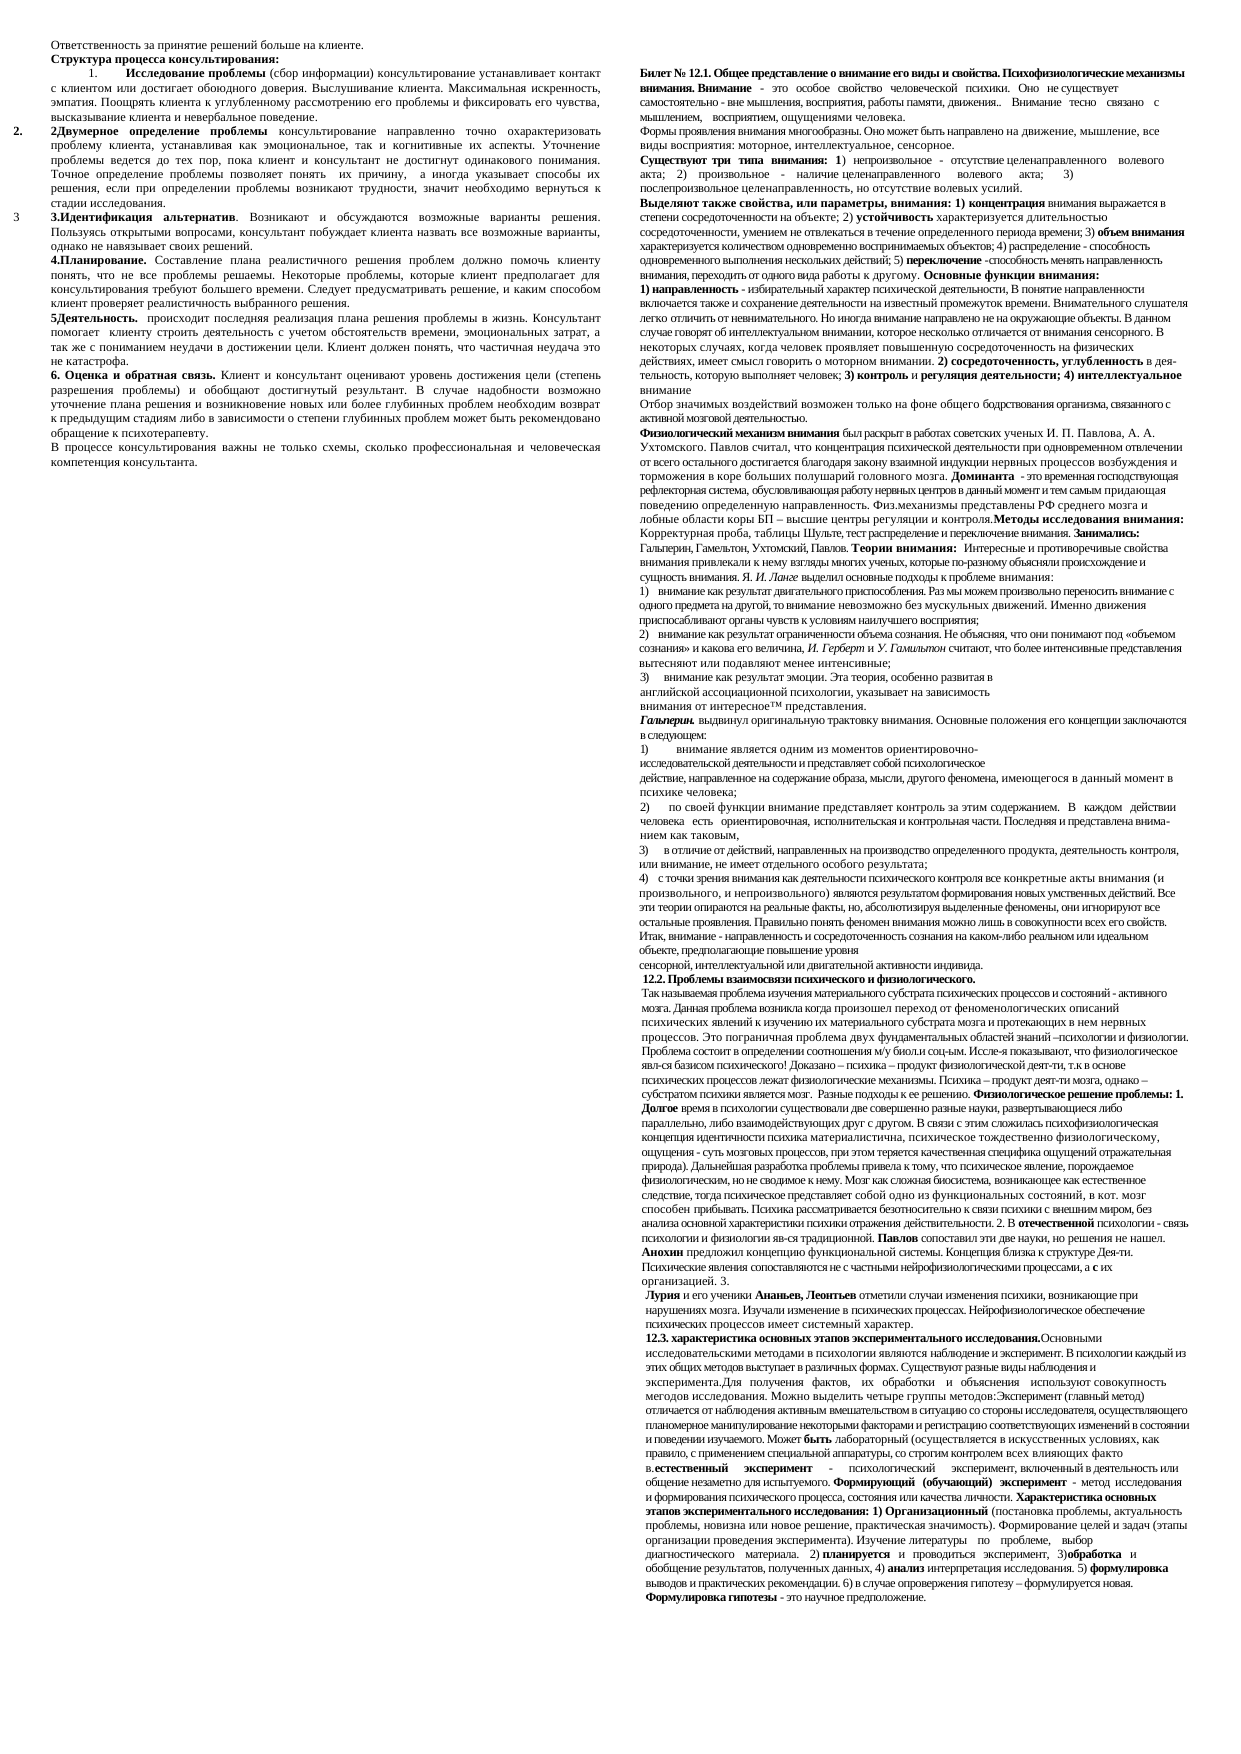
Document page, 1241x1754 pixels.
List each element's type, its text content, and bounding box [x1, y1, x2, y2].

text 3) в отличие от действий, направленных на производство определенного продукта, деятельность контроля, или внимание, не имеет отдельного особого результата; [639, 842, 1184, 871]
text Выделяют также свойства, или параметры, внимания: 1) концентрация внимания выражается в степени сосредоточенности на объекте; 2) устойчивость характеризуется длительностью сосредоточенности, умением не отвлекаться в течение определенного периода времени; 3) объем внимания характеризуется количеством одновременно воспринимаемых объектов; 4) распределение - способность одновременного выполнения нескольких действий; 5) переключение -способность менять направленность внимания, переходить от одного вида работы к другому. Основные функции внимания: [639, 196, 1189, 282]
text 3) внимание как результат эмоции. Эта теория, особенно развитая в английской ассоциационной психологии, указывает на зависимость внимания от интересное™ представления. [640, 670, 1189, 713]
text 4.Планирование. Составление плана реалистичного решения проблем должно помочь клиенту понять, что не все проблемы решаемы. Некоторые проблемы, которые клиент предполагает для консультирования требуют большего времени. Следует предусматривать решение, и каким способом клиент проверяет реалистичность выбранного решения. [51, 253, 601, 311]
text 1) направленность - избирательный характер психической деятельности, В понятие направленности включается также и сохранение деятельности на известный промежуток времени. Внимательного слушателя легко отличить от невнимательного. Но иногда внимание направлено не на окружающие объекты. В данном случае говорят об интеллектуальном внимании, которое несколько отличается от внимания сенсорного. В некоторых случаях, когда человек проявляет повышенную сосредоточенность на физических действиях, имеет смысл говорить о моторном внимании. 2) сосредоточенность, углубленность в деятельность, которую выполняет человек; 3) контроль и регуляция деятельности; 4) интеллектуальное внимание [639, 282, 1189, 397]
text 6. Оценка и обратная связь. Клиент и консультант оценивают уровень достижения цели (степень разрешения проблемы) и обобщают достигнутый результант. В случае надобности возможно уточнение плана решения и возникновение новых или более глубинных проблем необходим возврат к предыдущим стадиям либо в зависимости о степени глубинных проблем может быть рекомендовано обращение к психотерапевту. [51, 368, 601, 440]
text В процессе консультирования важны не только схемы, сколько профессиональная и человеческая компетенция консультанта. [51, 440, 601, 469]
text Проблема состоит в определении соотношения м/у биол.и соц-ым. Иссле-я показывают, что физиологическое явл-ся базисом психического! Доказано – психика – продукт физиологической деят-ти, т.к в основе психических процессов лежат физиологические механизмы. Психика – продукт деят-ти мозга, однако – субстратом психики является мозг. Разные подходы к ее решению. Физиологическое решение проблемы: 1. Долгое время в психологии существовали две совершенно разные науки, развертывающиеся либо параллельно, либо взаимодействующих друг с другом. В связи с этим сложилась психофизиологическая концепция идентичности психика материалистична, психическое тождественно физиологическому, ощущения - суть мозговых процессов, при этом теряется качественная специфика ощущений отражательная природа). Дальнейшая разработка проблемы привела к тому, что психическое явление, порождаемое физиологическим, но не сводимое к нему. Мозг как сложная биосистема, возникающее как естественное следствие, тогда психическое представляет собой одно из функциональных состояний, в кот. мозг способен прибывать. Психика рассматривается безотносительно к связи психики с внешним миром, без анализа основной характеристики психики отражения действительности. 2. В отечественной психологии - связь психологии и физиологии яв-ся традиционной. Павлов сопоставил эти две науки, но решения не нашел. Анохин предложил концепцию функциональной системы. Концепция близка к структуре Дея-ти. Психические явления сопоставляются не с частными нейрофизиологическими процессами, а с их организацией. 3. [641, 1044, 1189, 1288]
text 5Деятельность. происходит последняя реализация плана решения проблемы в жизнь. Консультант помогает клиенту строить деятельность с учетом обстоятельств времени, эмоциональных затрат, а так же с пониманием неудачи в достижении цели. Клиент должен понять, что частичная неудача это не катастрофа. [51, 311, 601, 368]
text Гальперин. выдвинул оригинальную трактовку внимания. Основные положения его концепции заключаются в следующем: [640, 713, 1190, 742]
text Структура процесса консультирования: [51, 52, 601, 66]
text 1) внимание является одним из моментов ориентировочно- исследовательской деятельности и представляет собой психологическое действие, направленное на содержание образа, мысли, другого феномена, имеющегося в данный момент в психике человека; [639, 742, 1189, 799]
text Отбор значимых воздействий возможен только на фоне общего бодрствования организма, связанного с активной мозговой деятельностью. Физиологический механизм внимания был раскрыт в работах советских ученых И. П. Павлова, А. А. Ухтомского. Павлов считал, что концентрация психической деятельности при одновременном отвлечении от всего остального достигается благодаря закону взаимной индукции нервных процессов возбуждения и торможения в коре больших полушарий головного мозга. Доминанта - это временная господствующая рефлекторная система, обусловливающая работу нервных центров в данный момент и тем самым придающая поведению определенную направленность. Физ.механизмы представлены РФ среднего мозга и лобные области коры БП – высшие центры регуляции и контроля.Методы исследования внимания: Корректурная проба, таблицы Шульте, тест распределение и переключение внимания. Занимались: Гальперин, Гамельтон, Ухтомский, Павлов. Теории внимания: Интересные и противоречивые свойства внимания привлекали к нему взгляды многих ученых, которые по-разному объясняли происхождение и сущность внимания. Я. И. Ланге выделил основные подходы к проблеме внимания: [639, 397, 1189, 584]
text Лурия и его ученики Ананьев, Леонтьев отметили случаи изменения психики, возникающие при нарушениях мозга. Изучали изменение в психических процессах. Нейрофизиологическое обеспечение психических процессов имеет системный характер. [645, 1288, 1190, 1331]
text Билет № 12.1. Общее представление о внимание его виды и свойства. Психофизиологические механизмы внимания. Внимание - это особое свойство человеческой психики. Оно не существует самостоятельно - вне мышления, восприятия, работы памяти, движения.. Внимание тесно связано с мышлением, восприятием, ощущениями человека. [639, 66, 1190, 124]
text Формы проявления внимания многообразны. Оно может быть направлено на движение, мышление, все виды восприятия: моторное, интеллектуальное, сенсорное. [640, 124, 1189, 152]
text 2) по своей функции внимание представляет контроль за этим содержанием. В каждом действии человека есть ориентировочная, исполнительская и контрольная части. Последняя и представлена вниманием как таковым, [640, 799, 1189, 842]
list внимание как результат двигательного приспособления. Раз мы можем произвольно переносить внимание с одного предмета на другой, то внимание невозможно без мускульных движений. Именно движения приспосабливают органы чувств к условиям наилучшего восприятия; [639, 584, 1188, 627]
list 3.Идентификация альтернатив. Возникают и обсуждаются возможные варианты решения. Пользуясь открытыми вопросами, консультант побуждает клиента назвать все возможные варианты, однако не навязывает своих решений. [13, 210, 601, 253]
text 12.2. Проблемы взаимосвязи психического и физиологического. [642, 972, 1190, 986]
text Формулировка гипотезы - это научное предположение. [645, 1590, 1190, 1604]
list Исследование проблемы (сбор информации) консультирование устанавливает контакт с клиентом или достигает обоюдного доверия. Выслушивание клиента. Максимальная искренность, эмпатия. Поощрять клиента к углубленному рассмотрению его проблемы и фиксировать его чувства, высказывание клиента и невербальное поведение. [51, 66, 601, 124]
text Существуют три типа внимания: 1) непроизвольное - отсутствие целенаправленного волевого акта; 2) произвольное - наличие целенаправленного волевого акта; 3) послепроизвольное целенаправленность, но отсутствие волевых усилий. [640, 152, 1190, 196]
text 4) с точки зрения внимания как деятельности психического контроля все конкретные акты внимания (и произвольного, и непроизвольного) являются результатом формирования новых умственных действий. Все эти теории опираются на реальные факты, но, абсолютизируя выделенные феномены, они игнорируют все остальные проявления. Правильно понять феномен внимания можно лишь в совокупности всех его свойств. Итак, внимание - направленность и сосредоточенность сознания на каком-либо реальном или идеальном объекте, предполагающие повышение уровня сенсорной, интеллектуальной или двигательной активности индивида. [639, 871, 1185, 972]
text Так называемая проблема изучения материального субстрата психических процессов и состояний - активного мозга. Данная проблема возникла когда произошел переход от феноменологических описаний психических явлений к изучению их материального субстрата мозга и протекающих в нем нервных процессов. Это пограничная проблема двух фундаментальных областей знаний –психологии и физиологии. [641, 986, 1189, 1044]
list внимание как результат ограниченности объема сознания. Не объясняя, что они понимают под «объемом сознания» и какова его величина, И. Герберт и У. Гамильтон считают, что более интенсивные представления вытесняют или подавляют менее интенсивные; [639, 627, 1189, 670]
list 2Двумерное определение проблемы консультирование направленно точно охарактеризовать проблему клиента, устанавливая как эмоциональное, так и когнитивные их аспекты. Уточнение проблемы ведется до тех пор, пока клиент и консультант не достигнут одинакового понимания. Точное определение проблемы позволяет понять их причину, а иногда указывает способы их решения, если при определении проблемы возникают трудности, значит необходимо вернуться к стадии исследования. [13, 124, 601, 210]
text 12.3. характеристика основных этапов экспериментального исследования.Основными исследовательскими методами в психологии являются наблюдение и эксперимент. В психологии каждый из этих общих методов выступает в различных формах. Существуют разные виды наблюдения и эксперимента.Для получения фактов, их обработки и объяснения используют совокупность мегодов исследования. Можно выделить четыре группы методов:Эксперимент (главный метод) отличается от наблюдения активным вмешательством в ситуацию со стороны исследователя, осуществляющего планомерное манипулирование некоторыми факторами и регистрацию соответствующих изменений в состоянии и поведении изучаемого. Может быть лабораторный (осуществляется в искусственных условиях, как правило, с применением специальной аппаратуры, со строгим контролем всех влияющих факто в.естественный эксперимент - психологический эксперимент, включенный в деятельность или общение незаметно для испытуемого. Формирующий (обучающий) эксперимент - метод исследования и формирования психического процесса, состояния или качества личности. Характеристика основных этапов экспериментального исследования: 1) Организационный (постановка проблемы, актуальность проблемы, новизна или новое решение, практическая значимость). Формирование целей и задач (этапы организации проведения эксперимента). Изучение литературы по проблеме, выбор диагностического материала. 2) планируется и проводиться эксперимент, 3)обработка и обобщение результатов, полученных данных, 4) анализ интерпретация исследования. 5) формулировка выводов и практических рекомендации. 6) в случае опровержения гипотезу – формулируется новая. [645, 1331, 1190, 1590]
